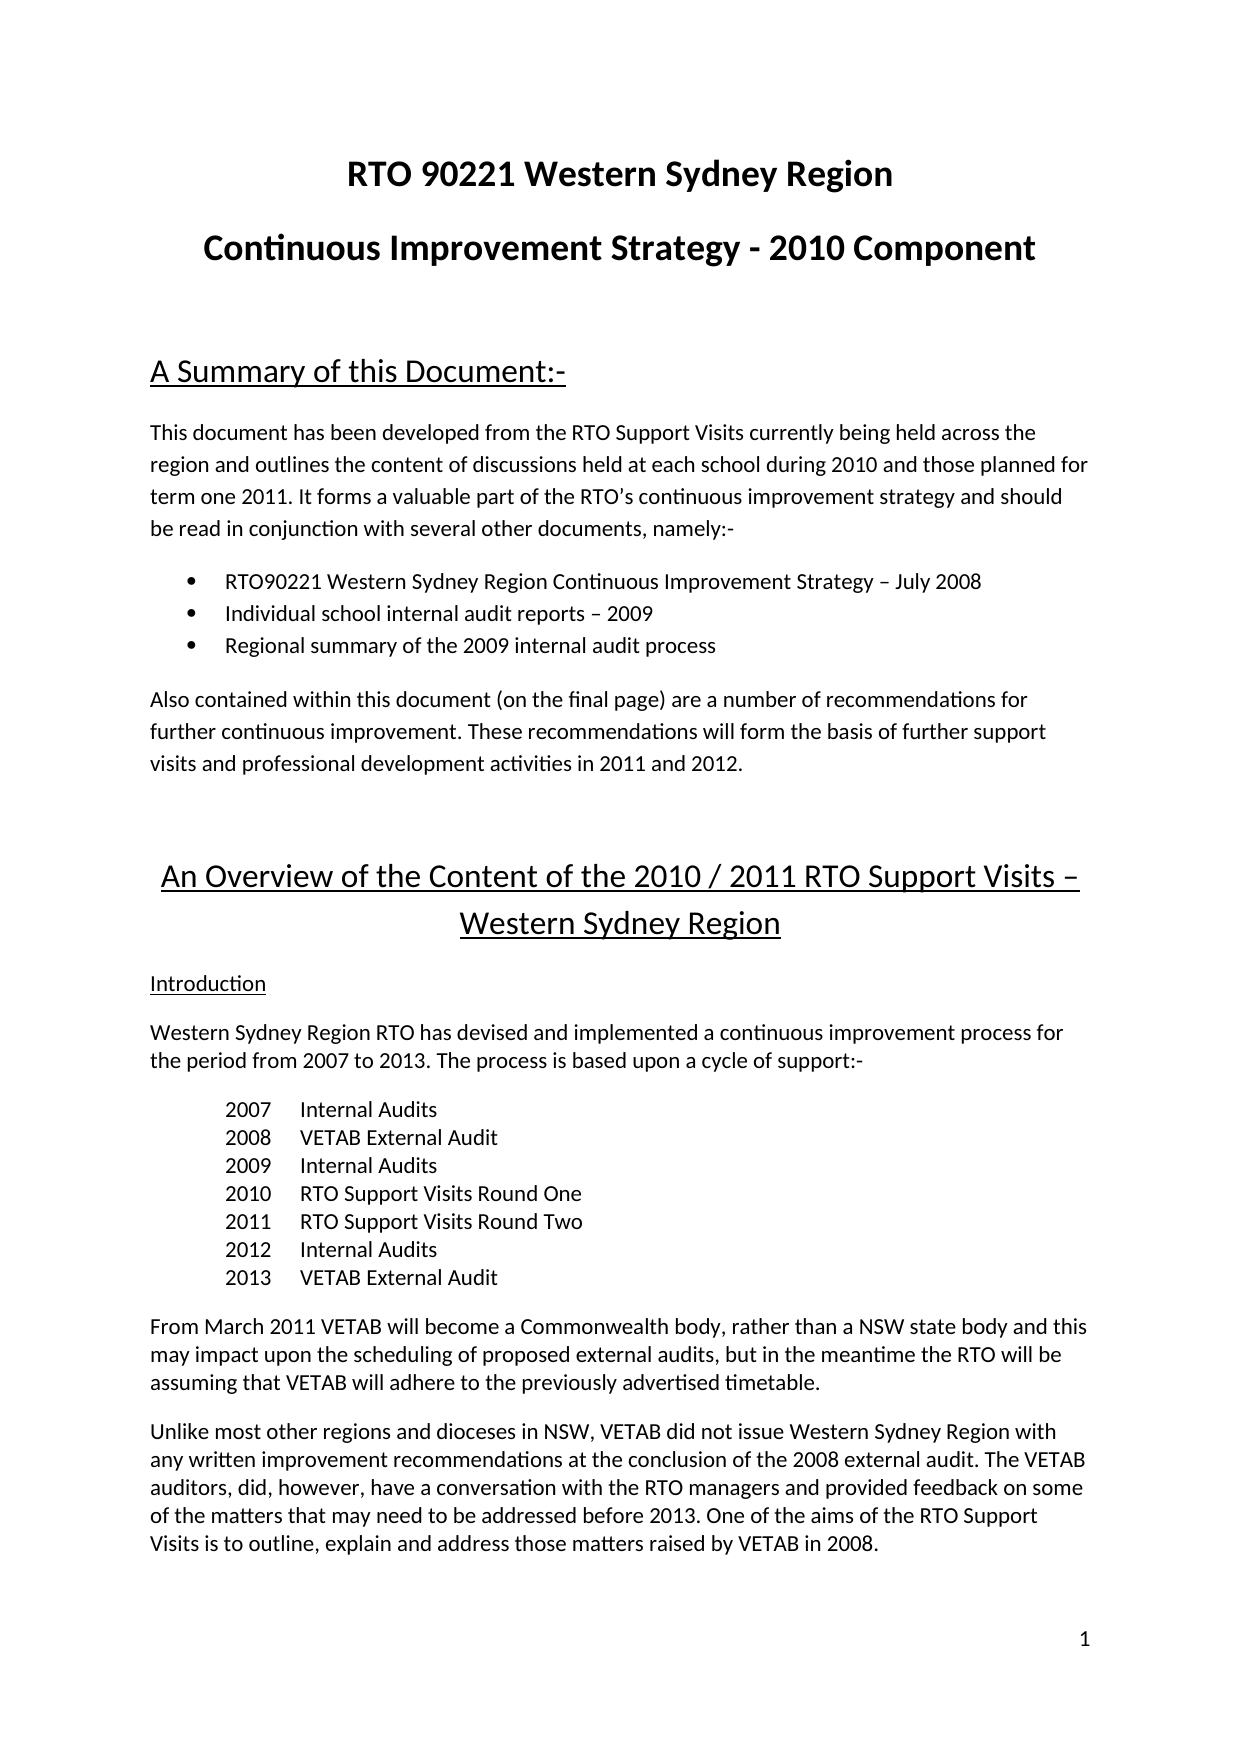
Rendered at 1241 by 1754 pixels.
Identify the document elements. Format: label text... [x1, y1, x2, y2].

list RTO Support Visits Round One [225, 1179, 1090, 1207]
list Individual school internal audit reports – 2009 [187, 599, 1090, 627]
list Internal Audits [225, 1151, 1090, 1179]
text RTO 90221 Western Sydney Region [150, 150, 1090, 196]
list Internal Audits [225, 1095, 1090, 1123]
text Unlike most other regions and dioceses in NSW, VETAB did not issue Western Sydney Region with any written improvement recommendations at the conclusion of the 2008 external audit. The VETAB auditors, did, however, have a conversation with the RTO managers and provided feedback on some of the matters that may need to be addressed before 2013. One of the aims of the RTO Support Visits is to outline, explain and address those matters raised by VETAB in 2008. [150, 1417, 1090, 1557]
text A Summary of this Document:- [150, 350, 1090, 391]
list RTO90221 Western Sydney Region Continuous Improvement Strategy – July 2008 [187, 567, 1090, 595]
text An Overview of the Content of the 2010 / 2011 RTO Support Visits – Western Sydney Region [150, 855, 1090, 943]
list Regional summary of the 2009 internal audit process [187, 632, 1090, 660]
text This document has been developed from the RTO Support Visits currently being held across the region and outlines the content of discussions held at each school during 2010 and those planned for term one 2011. It forms a valuable part of the RTO’s continuous improvement strategy and should be read in conjunction with several other documents, namely:- [150, 418, 1090, 542]
list VETAB External Audit [225, 1263, 1090, 1291]
list RTO Support Visits Round Two [225, 1207, 1090, 1235]
text From March 2011 VETAB will become a Commonwealth body, rather than a NSW state body and this may impact upon the scheduling of proposed external audits, but in the meantime the RTO will be assuming that VETAB will adhere to the previously advertised timetable. [150, 1312, 1090, 1396]
text Introduction [150, 969, 1090, 997]
list Internal Audits [225, 1235, 1090, 1263]
text Also contained within this document (on the final page) are a number of recommendations for further continuous improvement. These recommendations will form the basis of further support visits and professional development activities in 2011 and 2012. [150, 685, 1090, 777]
list VETAB External Audit [225, 1123, 1090, 1151]
text Continuous Improvement Strategy - 2010 Component [150, 223, 1090, 269]
text Western Sydney Region RTO has devised and implemented a continuous improvement process for the period from 2007 to 2013. The process is based upon a cycle of support:- [150, 1018, 1090, 1074]
